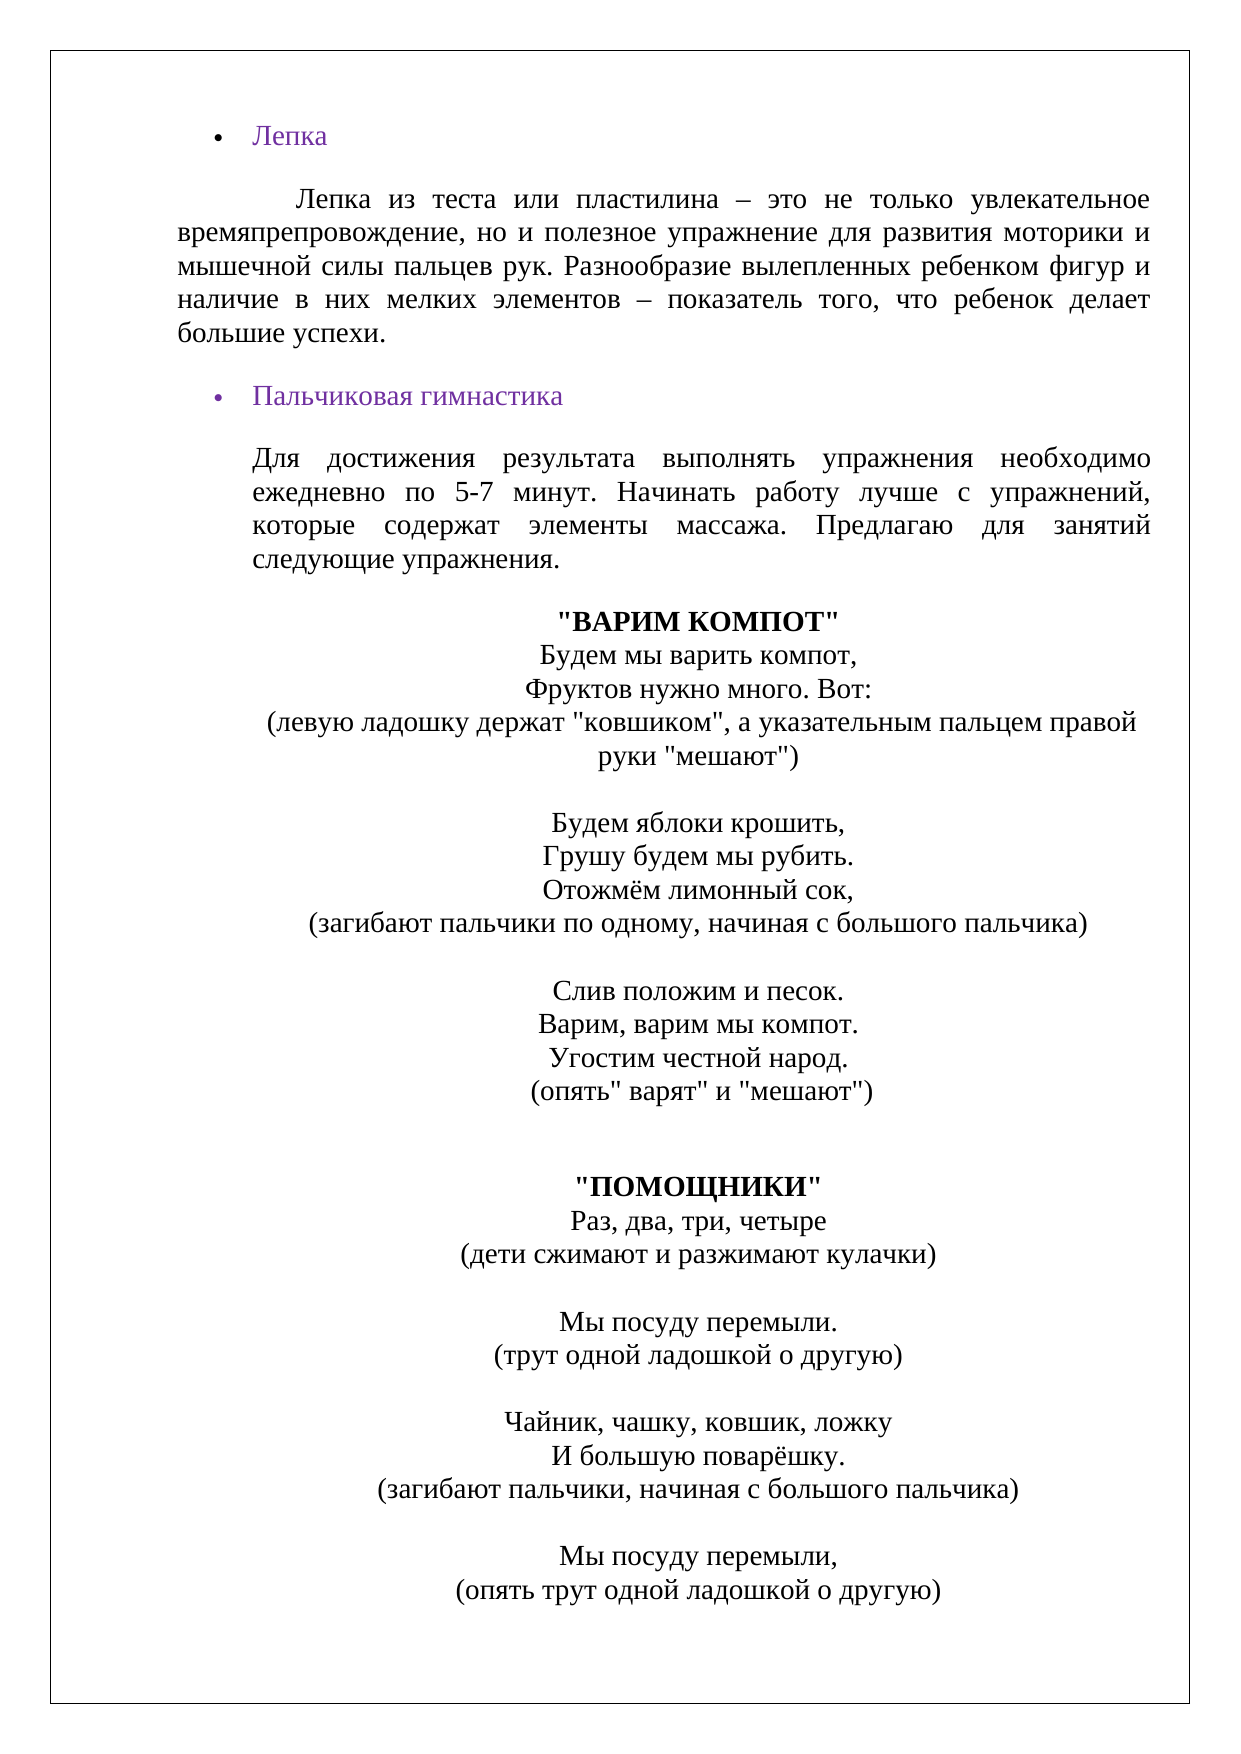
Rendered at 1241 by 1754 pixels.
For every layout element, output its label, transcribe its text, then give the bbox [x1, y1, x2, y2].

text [252, 1136, 1152, 1606]
text "ВАРИМ КОМПОТ" Будем мы варить компот, Фруктов нужно много. Вот: (левую ладошку держат "ковшиком", а указательным пальцем правой руки "мешают") Будем яблоки крошить, Грушу будем мы рубить. Отожмём лимонный сок, (загибают пальчики по одному, начиная с большого пальчика) Слив положим и песок. Варим, варим мы компот. Угостим честной народ. (опять" варят" и "мешают") [252, 604, 1152, 1107]
list Пальчиковая гимнастика [214, 378, 1152, 411]
text Лепка из теста или пластилина – это не только увлекательное времяпрепровождение, но и полезное упражнение для развития моторики и мышечной силы пальцев рук. Разнообразие вылепленных ребенком фигур и наличие в них мелких элементов – показатель того, что ребенок делает большие успехи. [177, 181, 1152, 348]
text Для достижения результата выполнять упражнения необходимо ежедневно по 5-7 минут. Начинать работу лучше с упражнений, которые содержат элементы массажа. Предлагаю для занятий следующие упражнения. [252, 440, 1152, 574]
list Лепка [214, 118, 1152, 152]
